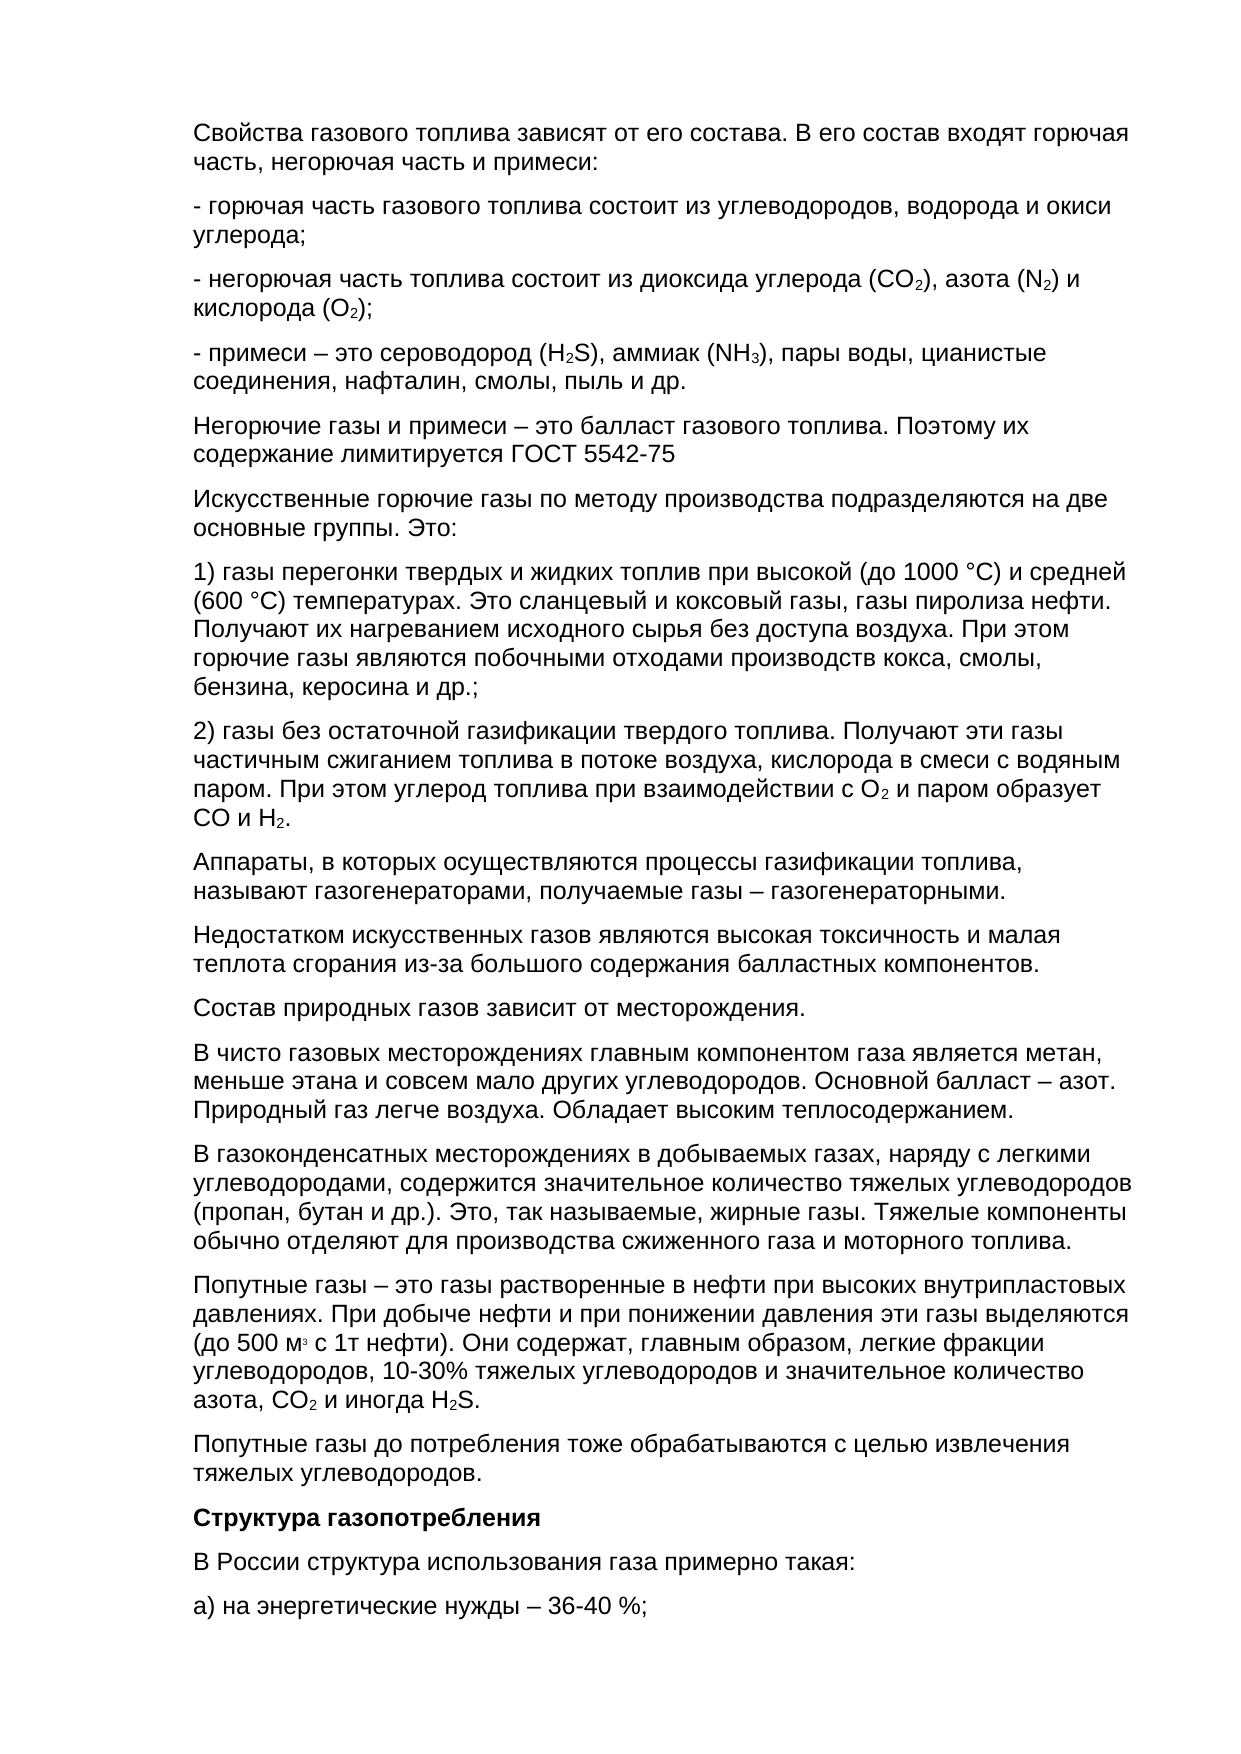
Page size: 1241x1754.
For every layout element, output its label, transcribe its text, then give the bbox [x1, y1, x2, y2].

text В газоконденсатных месторождениях в добываемых газах, наряду с легкими углеводородами, содержится значительное количество тяжелых углеводородов (пропан, бутан и др.). Это, так называемые, жирные газы. Тяжелые компоненты обычно отделяют для производства сжиженного газа и моторного топлива. [193, 1139, 1136, 1254]
text а) на энергетические нужды – 36-40 %; [193, 1591, 1136, 1620]
text Негорючие газы и примеси – это балласт газового топлива. Поэтому их содержание лимитируется ГОСТ 5542-75 [193, 411, 1136, 468]
text Структура газопотребления [193, 1502, 1136, 1531]
text Свойства газового топлива зависят от его состава. В его состав входят горючая часть, негорючая часть и примеси: [193, 118, 1136, 176]
text - примеси – это сероводород (H2S), аммиак (NH3), пары воды, цианистые соединения, нафталин, смолы, пыль и др. [193, 337, 1136, 395]
text Аппараты, в которых осуществляются процессы газификации топлива, называют газогенераторами, получаемые газы – газогенераторными. [193, 847, 1136, 904]
text - горючая часть газового топлива состоит из углеводородов, водорода и окиси углерода; [193, 191, 1136, 249]
text Недостатком искусственных газов являются высокая токсичность и малая теплота сгорания из-за большого содержания балластных компонентов. [193, 920, 1136, 977]
text Попутные газы – это газы растворенные в нефти при высоких внутрипластовых давлениях. При добыче нефти и при понижении давления эти газы выделяются (до 500 м3 с 1т нефти). Они содержат, главным образом, легкие фракции углеводородов, 10-30% тяжелых углеводородов и значительное количество азота, СО2 и иногда H2S. [193, 1270, 1136, 1414]
text Искусственные горючие газы по методу производства подразделяются на две основные группы. Это: [193, 484, 1136, 541]
text 2) газы без остаточной газификации твердого топлива. Получают эти газы частичным сжиганием топлива в потоке воздуха, кислорода в смеси с водяным паром. При этом углерод топлива при взаимодействии с О2 и паром образует СО и Н2. [193, 716, 1136, 831]
text - негорючая часть топлива состоит из диоксида углерода (СО2), азота (N2) и кислорода (О2); [193, 264, 1136, 322]
text Попутные газы до потребления тоже обрабатываются с целью извлечения тяжелых углеводородов. [193, 1429, 1136, 1487]
text В России структура использования газа примерно такая: [193, 1547, 1136, 1576]
text Состав природных газов зависит от месторождения. [193, 993, 1136, 1022]
text 1) газы перегонки твердых и жидких топлив при высокой (до 1000 °С) и средней (600 °С) температурах. Это сланцевый и коксовый газы, газы пиролиза нефти. Получают их нагреванием исходного сырья без доступа воздуха. При этом горючие газы являются побочными отходами производств кокса, смолы, бензина, керосина и др.; [193, 557, 1136, 701]
text В чисто газовых месторождениях главным компонентом газа является метан, меньше этана и совсем мало других углеводородов. Основной балласт – азот. Природный газ легче воздуха. Обладает высоким теплосодержанием. [193, 1037, 1136, 1124]
